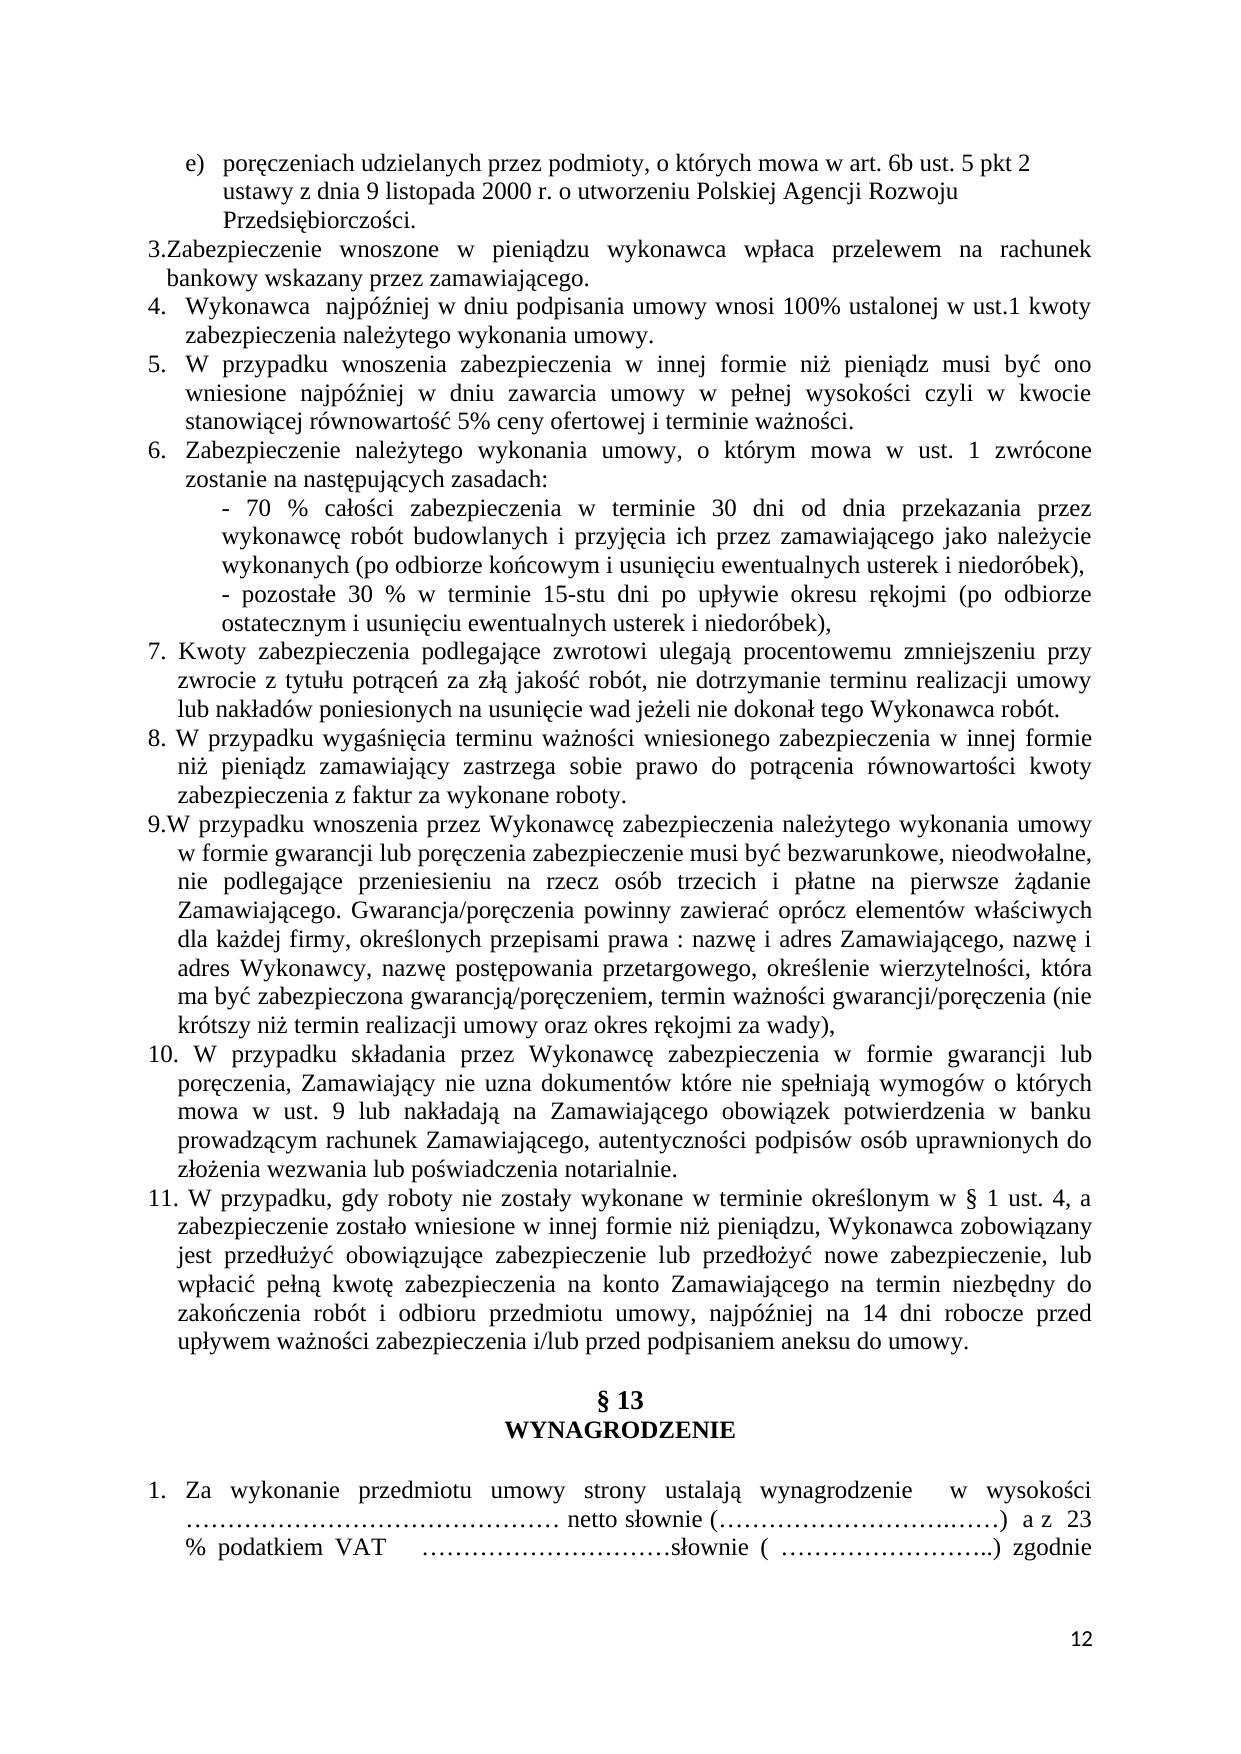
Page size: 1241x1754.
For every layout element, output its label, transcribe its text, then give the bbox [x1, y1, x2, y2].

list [148, 1475, 1093, 1561]
text WYNAGRODZENIE [148, 1415, 1093, 1444]
list Zabezpieczenie należytego wykonania umowy, o którym mowa w ust. 1 zwrócone zostanie na następujących zasadach: [148, 435, 1093, 493]
text 8. W przypadku wygaśnięcia terminu ważności wniesionego zabezpieczenia w innej formie niż pieniądz zamawiający zastrzega sobie prawo do potrącenia równowartości kwoty zabezpieczenia z faktur za wykonane roboty. [148, 723, 1093, 809]
list Wykonawca najpóźniej w dniu podpisania umowy wnosi 100% ustalonej w ust.1 kwoty zabezpieczenia należytego wykonania umowy. [148, 291, 1093, 349]
text 9.W przypadku wnoszenia przez Wykonawcę zabezpieczenia należytego wykonania umowy w formie gwarancji lub poręczenia zabezpieczenie musi być bezwarunkowe, nieodwołalne, nie podlegające przeniesieniu na rzecz osób trzecich i płatne na pierwsze żądanie Zamawiającego. Gwarancja/poręczenia powinny zawierać oprócz elementów właściwych dla każdej firmy, określonych przepisami prawa : nazwę i adres Zamawiającego, nazwę i adres Wykonawcy, nazwę postępowania przetargowego, określenie wierzytelności, która ma być zabezpieczona gwarancją/poręczeniem, termin ważności gwarancji/poręczenia (nie krótszy niż termin realizacji umowy oraz okres rękojmi za wady), [148, 809, 1093, 1039]
text - 70 % całości zabezpieczenia w terminie 30 dni od dnia przekazania przez wykonawcę robót budowlanych i przyjęcia ich przez zamawiającego jako należycie wykonanych (po odbiorze końcowym i usunięciu ewentualnych usterek i niedoróbek), [221, 493, 1093, 579]
text 11. W przypadku, gdy roboty nie zostały wykonane w terminie określonym w § 1 ust. 4, a zabezpieczenie zostało wniesione w innej formie niż pieniądzu, Wykonawca zobowiązany jest przedłużyć obowiązujące zabezpieczenie lub przedłożyć nowe zabezpieczenie, lub wpłacić pełną kwotę zabezpieczenia na konto Zamawiającego na termin niezbędny do zakończenia robót i odbioru przedmiotu umowy, najpóźniej na 14 dni robocze przed upływem ważności zabezpieczenia i/lub przed podpisaniem aneksu do umowy. [148, 1183, 1093, 1355]
text - pozostałe 30 % w terminie 15-stu dni po upływie okresu rękojmi (po odbiorze ostatecznym i usunięciu ewentualnych usterek i niedoróbek), [221, 579, 1093, 636]
text 3.Zabezpieczenie wnoszone w pieniądzu wykonawca wpłaca przelewem na rachunek bankowy wskazany przez zamawiającego. [148, 234, 1093, 291]
text 7. Kwoty zabezpieczenia podlegające zwrotowi ulegają procentowemu zmniejszeniu przy zwrocie z tytułu potrąceń za złą jakość robót, nie dotrzymanie terminu realizacji umowy lub nakładów poniesionych na usunięcie wad jeżeli nie dokonał tego Wykonawca robót. [148, 636, 1093, 723]
text 10. W przypadku składania przez Wykonawcę zabezpieczenia w formie gwarancji lub poręczenia, Zamawiający nie uzna dokumentów które nie spełniają wymogów o których mowa w ust. 9 lub nakładają na Zamawiającego obowiązek potwierdzenia w banku prowadzącym rachunek Zamawiającego, autentyczności podpisów osób uprawnionych do złożenia wezwania lub poświadczenia notarialnie. [148, 1039, 1093, 1183]
list poręczeniach udzielanych przez podmioty, o których mowa w art. 6b ust. 5 pkt 2 ustawy z dnia 9 listopada 2000 r. o utworzeniu Polskiej Agencji Rozwoju Przedsiębiorczości. [185, 148, 1093, 234]
list W przypadku wnoszenia zabezpieczenia w innej formie niż pieniądz musi być ono wniesione najpóźniej w dniu zawarcia umowy w pełnej wysokości czyli w kwocie stanowiącej równowartość 5% ceny ofertowej i terminie ważności. [148, 349, 1093, 435]
text § 13 [148, 1384, 1093, 1415]
